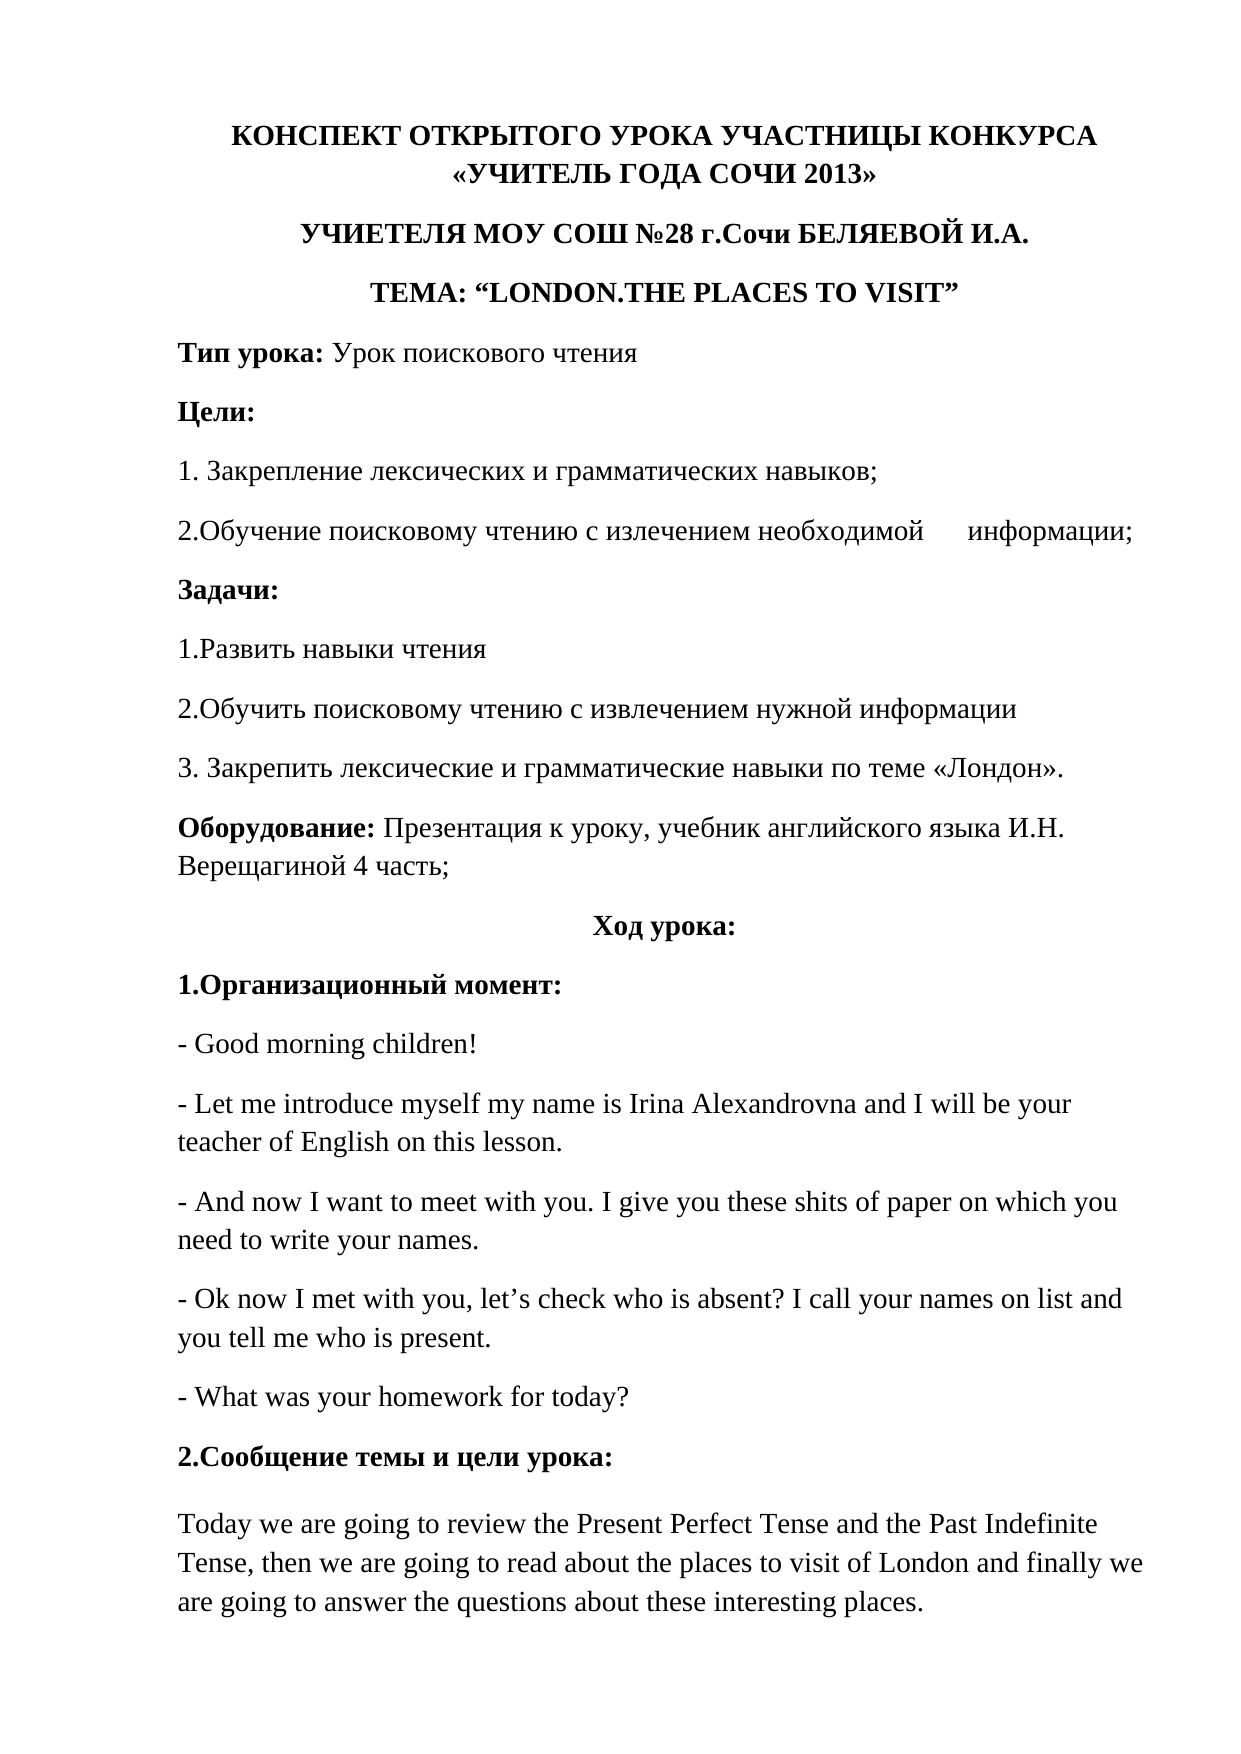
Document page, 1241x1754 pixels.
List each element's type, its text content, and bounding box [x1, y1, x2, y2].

text Задачи: [177, 572, 1152, 606]
text 2.Сообщение темы и цели урока: [177, 1439, 1152, 1472]
text 1.Организационный момент: [177, 967, 1152, 1001]
text 2.Обучение поисковому чтению с излечением необходимой информации; [177, 513, 1152, 546]
text 1.Развить навыки чтения [177, 632, 1152, 665]
text - Good morning children! [177, 1026, 1152, 1060]
text - Let me introduce myself my name is Irina Alexandrovna and I will be your teacher of English on this lesson. [177, 1086, 1152, 1158]
text - Ok now I met with you, let’s check who is absent? I call your names on list and you tell me who is present. [177, 1282, 1152, 1354]
text Цели: [177, 394, 1152, 428]
text ТЕМА: “LONDON.THE PLACES TO VISIT” [177, 275, 1152, 309]
text Тип урока: Урок поискового чтения [177, 335, 1152, 368]
text 3. Закрепить лексические и грамматические навыки по теме «Лондон». [177, 750, 1152, 784]
text - And now I want to meet with you. I give you these shits of paper on which you need to write your names. [177, 1184, 1152, 1256]
text КОНСПЕКТ ОТКРЫТОГО УРОКА УЧАСТНИЦЫ КОНКУРСА «УЧИТЕЛЬ ГОДА СОЧИ 2013» [177, 118, 1152, 190]
text 2.Обучить поисковому чтению с извлечением нужной информации [177, 691, 1152, 724]
text Ход урока: [177, 908, 1152, 941]
text УЧИЕТЕЛЯ МОУ СОШ №28 г.Сочи БЕЛЯЕВОЙ И.А. [177, 216, 1152, 249]
text Оборудование: Презентация к уроку, учебник английского языка И.Н. Верещагиной 4 часть; [177, 810, 1152, 882]
text - What was your homework for today? [177, 1379, 1152, 1413]
text Today we are going to review the Present Perfect Tense and the Past Indefinite Tense, then we are going to read about the places to visit of London and finally we are going to answer the questions about these interesting places. [177, 1507, 1152, 1617]
text 1. Закрепление лексических и грамматических навыков; [177, 453, 1152, 487]
